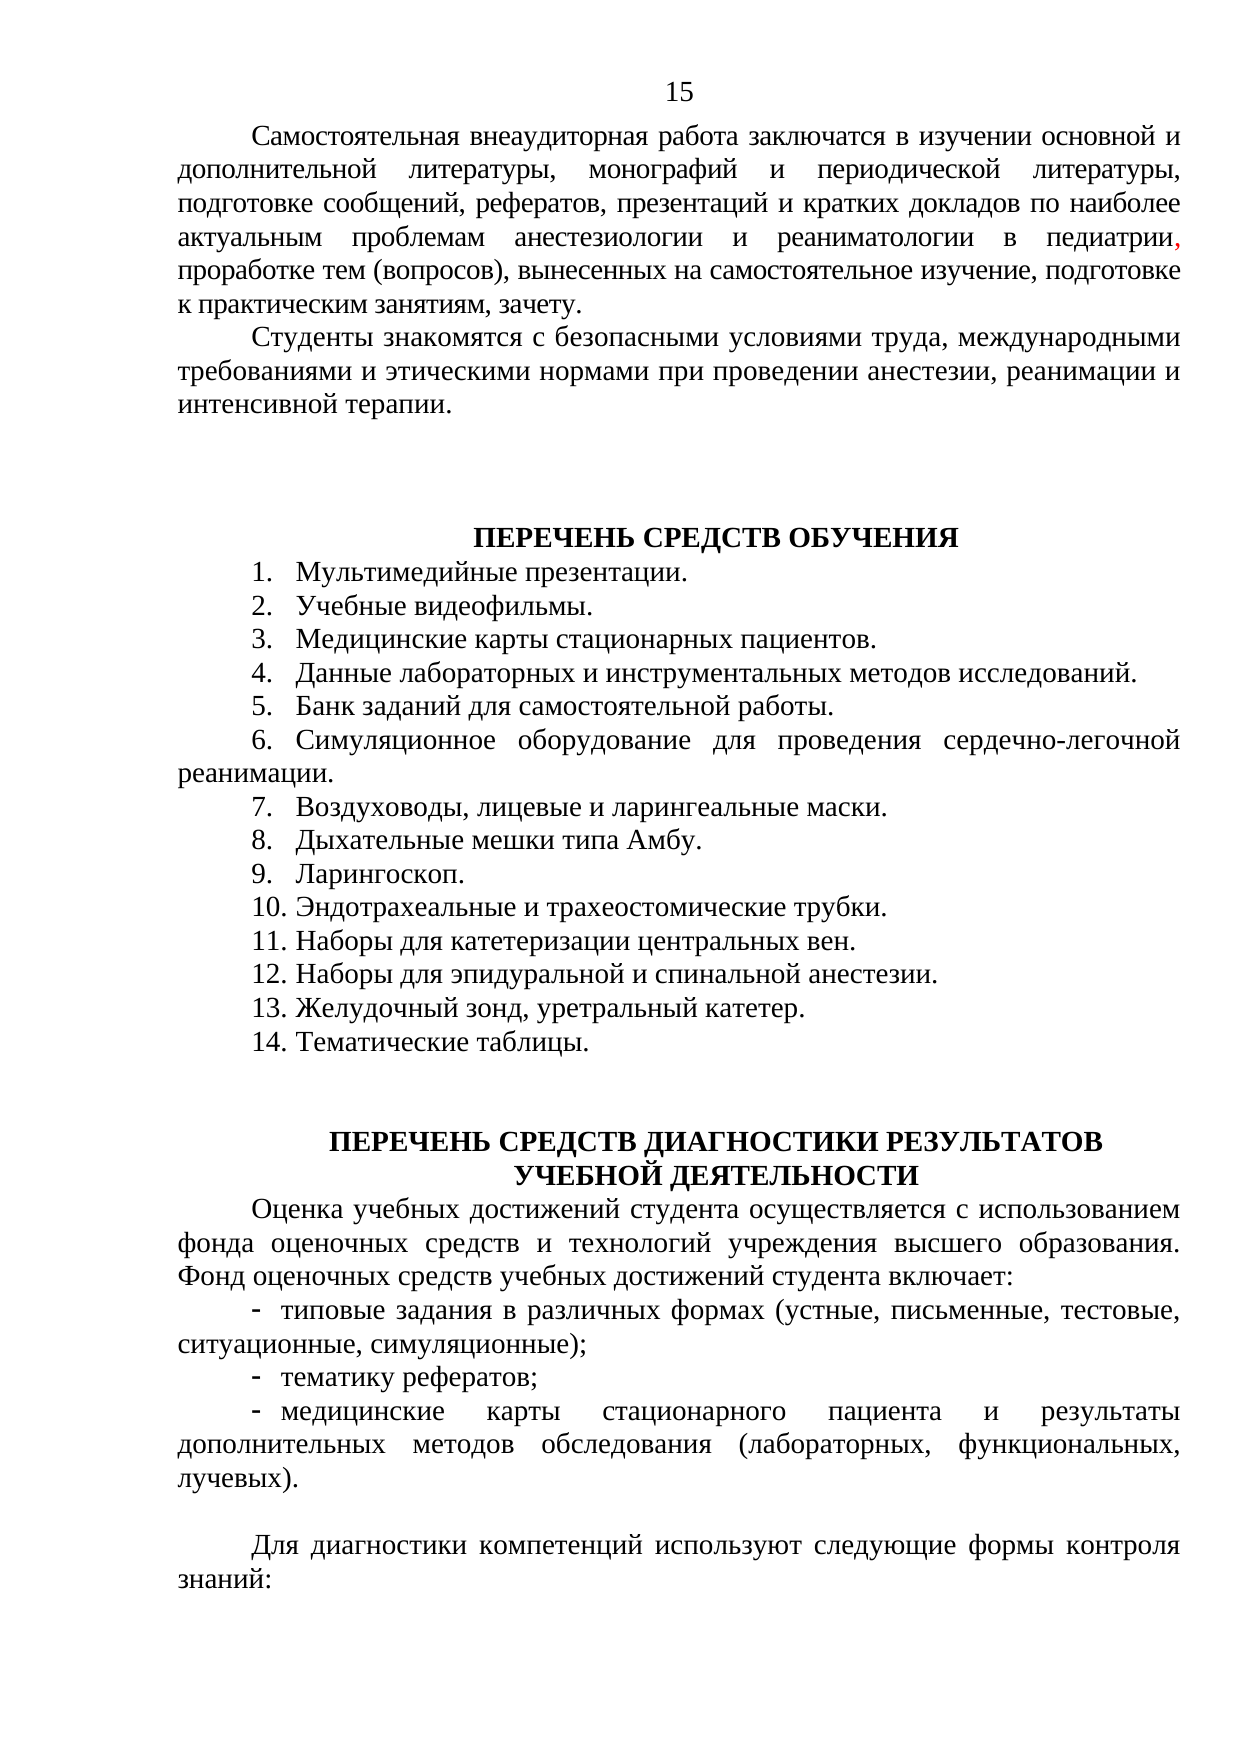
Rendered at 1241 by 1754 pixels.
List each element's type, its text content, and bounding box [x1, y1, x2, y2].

text Студенты знакомятся с безопасными условиями труда, международными требованиями и этическими нормами при проведении анестезии, реанимации и интенсивной терапии. [177, 319, 1181, 420]
list Мультимедийные презентации. [177, 554, 1181, 588]
list Ларингоскоп. [177, 856, 1181, 889]
text ПЕРЕЧЕНЬ СРЕДСТВ ДИАГНОСТИКИ РЕЗУЛЬТАТОВ [177, 1124, 1181, 1158]
list типовые задания в различных формах (устные, письменные, тестовые, ситуационные, симуляционные); [177, 1292, 1181, 1359]
list медицинские карты стационарного пациента и результаты дополнительных методов обследования (лабораторных, функциональных, лучевых). [177, 1393, 1181, 1494]
list Симуляционное оборудование для проведения сердечно-легочной реанимации. [177, 722, 1181, 789]
list Учебные видеофильмы. [177, 588, 1181, 621]
list Медицинские карты стационарных пациентов. [177, 621, 1181, 655]
text Для диагностики компетенций используют следующие формы контроля знаний: [177, 1527, 1181, 1594]
list Данные лабораторных и инструментальных методов исследований. [177, 655, 1181, 688]
list Тематические таблицы. [177, 1024, 1181, 1057]
list Наборы для катетеризации центральных вен. [177, 923, 1181, 957]
list Дыхательные мешки типа Амбу. [177, 822, 1181, 856]
text Самостоятельная внеаудиторная работа заключатся в изучении основной и дополнительной литературы, монографий и периодической литературы, подготовке сообщений, рефератов, презентаций и кратких докладов по наиболее актуальным проблемам анестезиологии и реаниматологии в педиатрии, проработке тем (вопросов), вынесенных на самостоятельное изучение, подготовке к практическим занятиям, зачету. [177, 118, 1181, 319]
list Желудочный зонд, уретральный катетер. [177, 990, 1181, 1024]
text Оценка учебных достижений студента осуществляется с использованием фонда оценочных средств и технологий учреждения высшего образования. Фонд оценочных средств учебных достижений студента включает: [177, 1191, 1181, 1292]
list Банк заданий для самостоятельной работы. [177, 688, 1181, 722]
list тематику рефератов; [177, 1359, 1181, 1393]
list Наборы для эпидуральной и спинальной анестезии. [177, 957, 1181, 990]
list Воздуховоды, лицевые и ларингеальные маски. [177, 789, 1181, 822]
text УЧЕБНОЙ ДЕЯТЕЛЬНОСТИ [177, 1158, 1181, 1191]
text ПЕРЕЧЕНЬ СРЕДСТВ ОБУЧЕНИЯ [177, 521, 1181, 554]
list Эндотрахеальные и трахеостомические трубки. [177, 889, 1181, 923]
